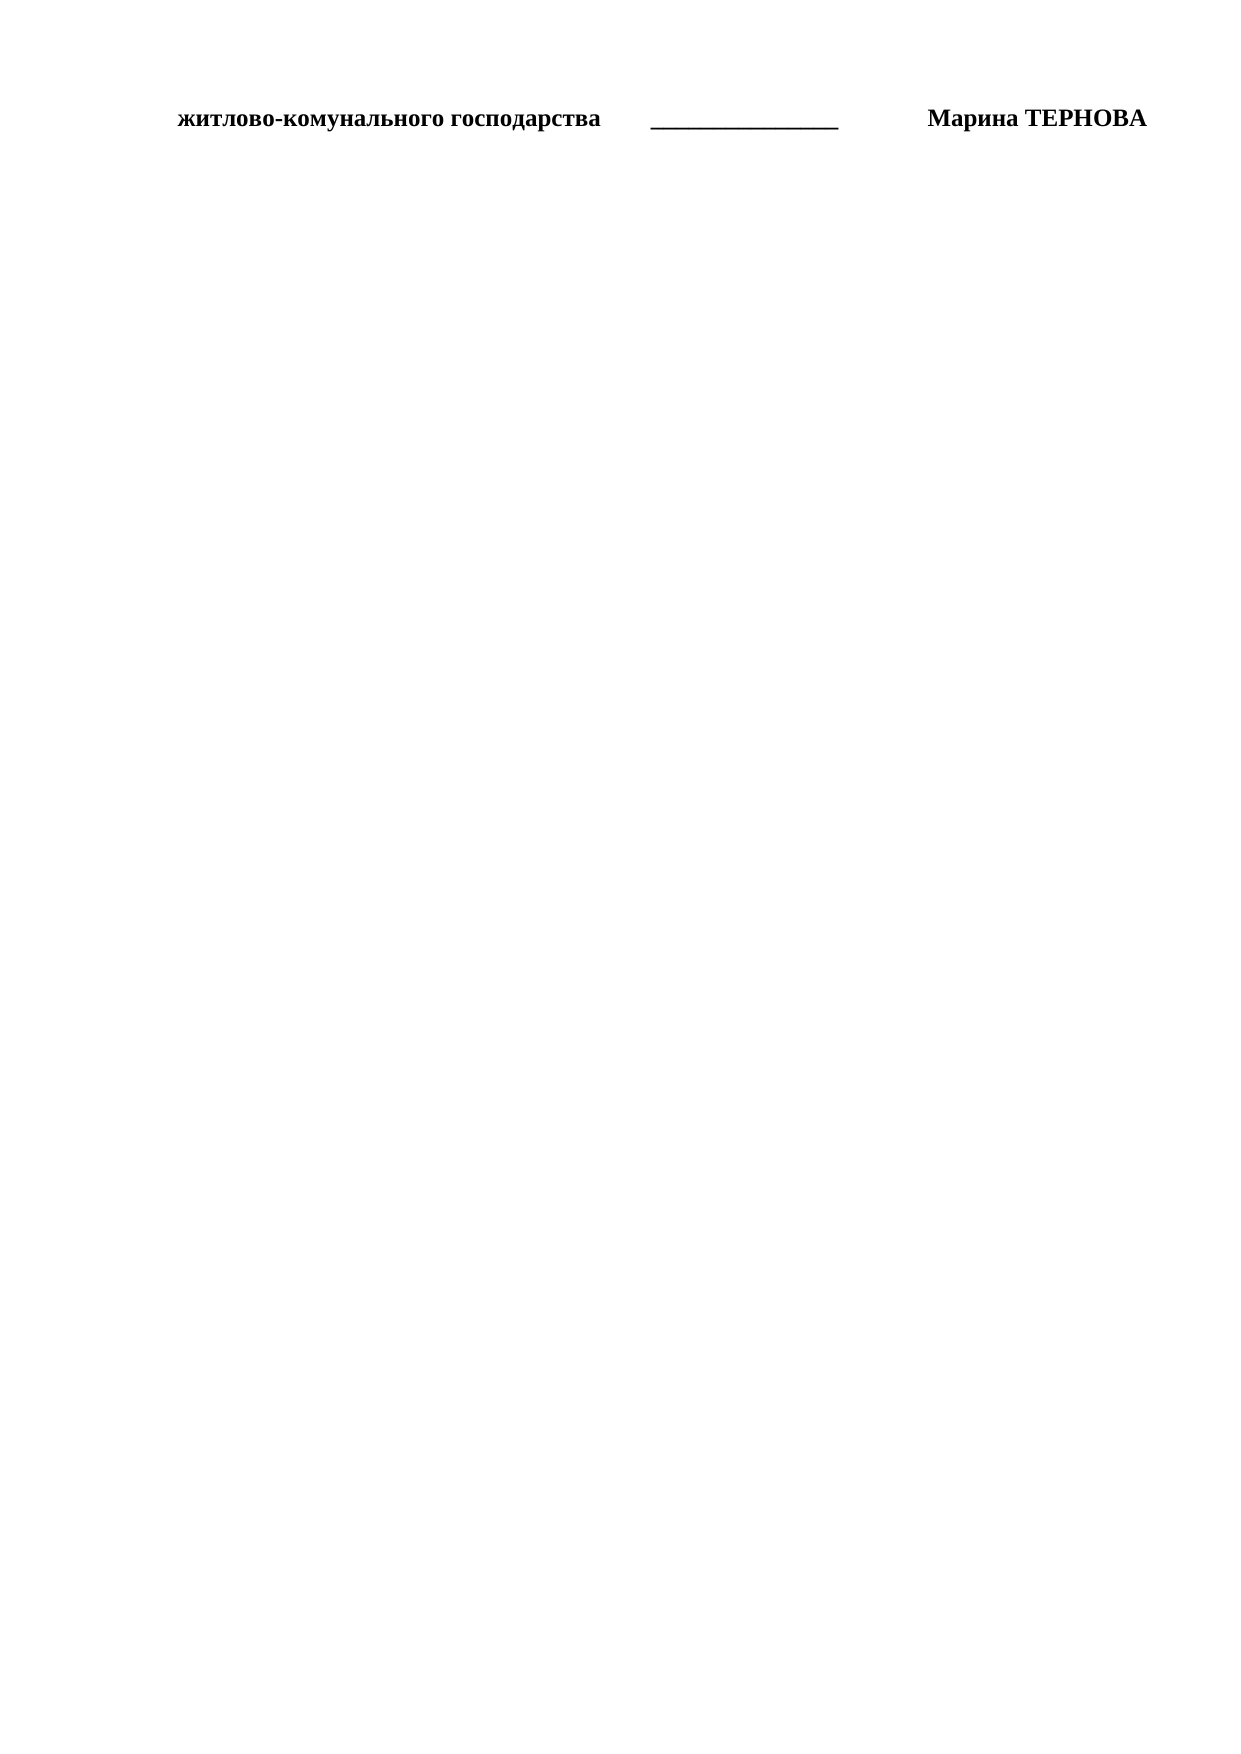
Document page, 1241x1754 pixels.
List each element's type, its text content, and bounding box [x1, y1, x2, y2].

text житлово-комунального господарства _______________ Марина ТЕРНОВА [177, 103, 1167, 132]
